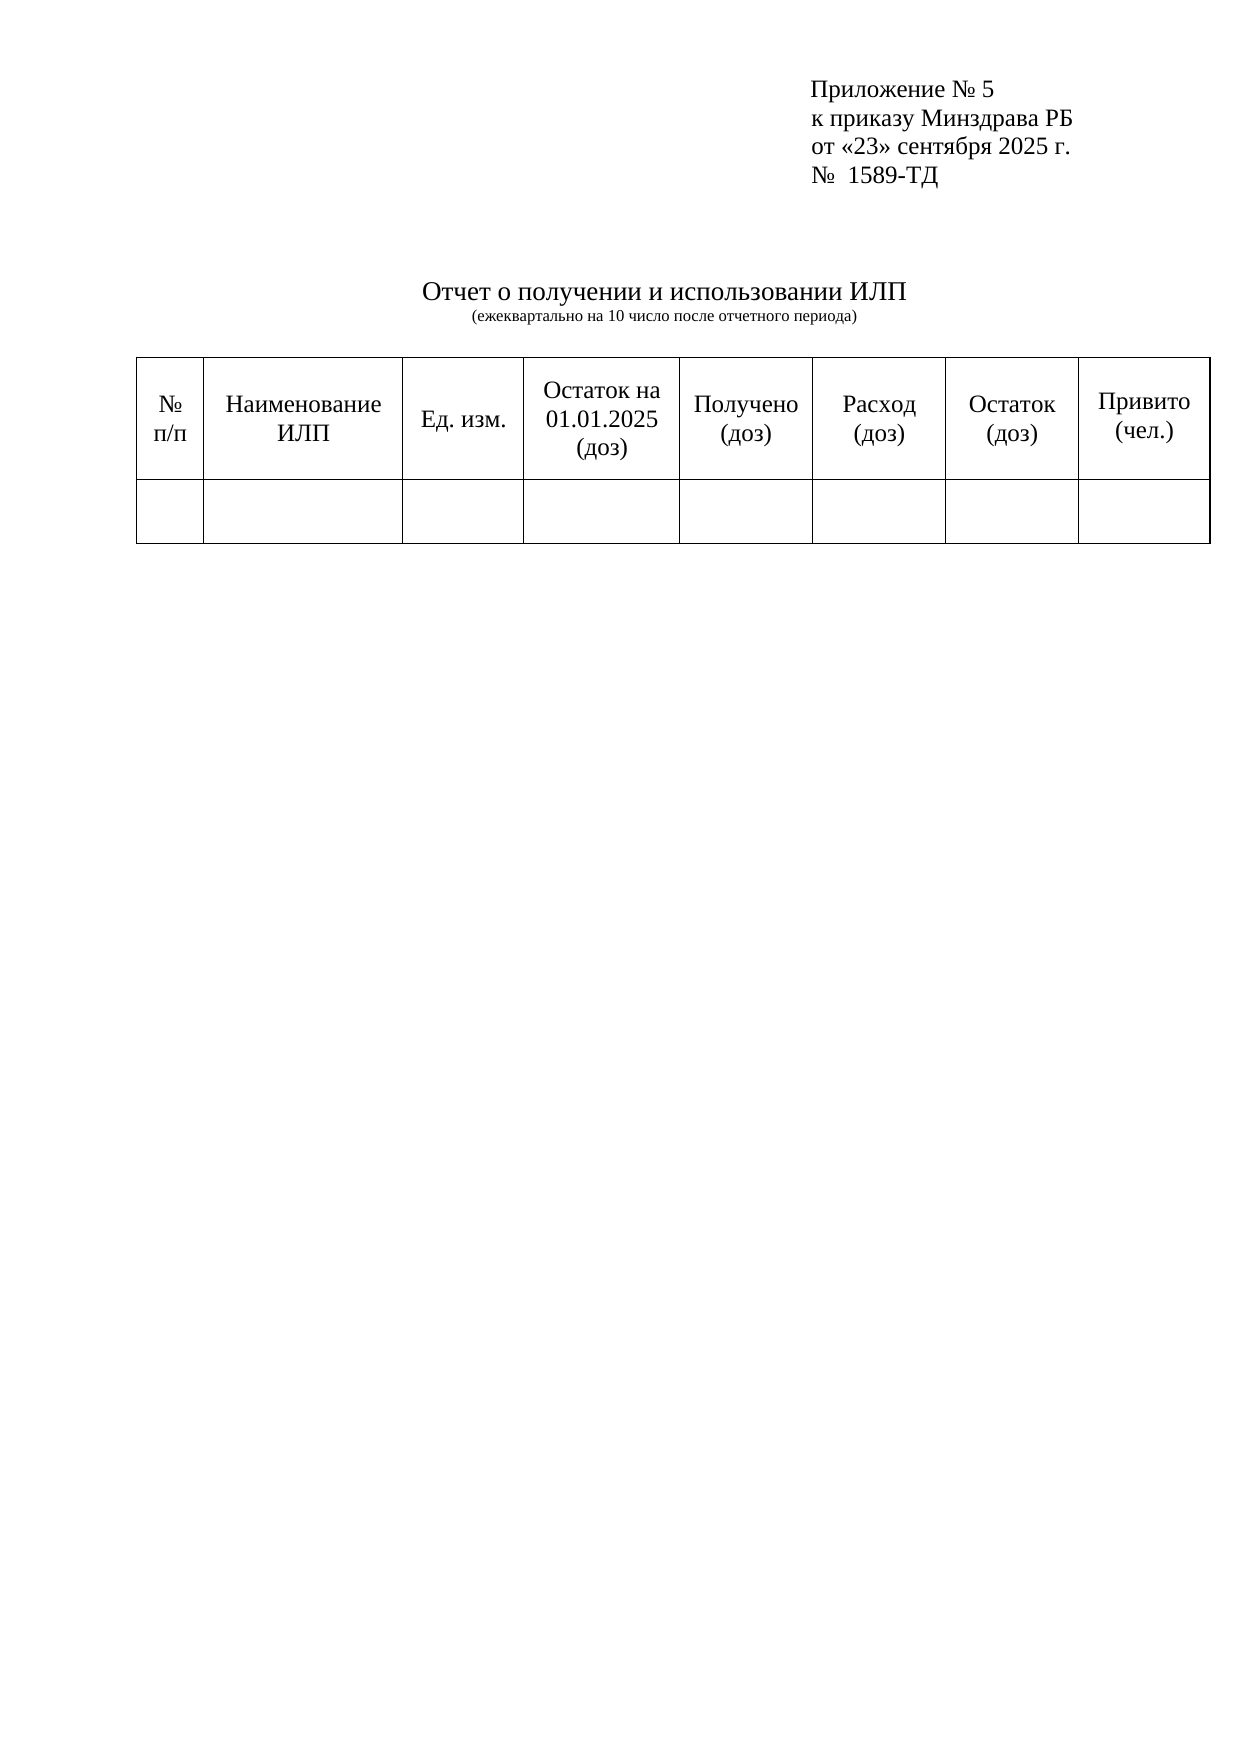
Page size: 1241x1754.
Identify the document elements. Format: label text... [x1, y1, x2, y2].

table_header Привито (чел.) [1079, 358, 1209, 444]
text (ежеквартально на 10 число после отчетного периода) [148, 306, 1181, 325]
table_cell [204, 480, 402, 543]
text Отчет о получении и использовании ИЛП [148, 275, 1181, 306]
table_header № п/п [137, 358, 203, 478]
text к приказу Минздрава РБ [811, 103, 1211, 131]
table_cell [137, 480, 203, 543]
table_cell [1079, 444, 1209, 478]
table_header Получено (доз) [680, 358, 812, 478]
text № 1589-ТД [811, 160, 1211, 189]
table_cell [1079, 480, 1209, 543]
table_header Остаток на 01.01.2025 (доз) [524, 358, 679, 478]
table_cell [680, 480, 812, 543]
table_header Остаток (доз) [946, 358, 1078, 478]
text от «23» сентября 2025 г. [811, 131, 1211, 160]
table_cell [524, 480, 679, 543]
text Приложение № 5 [148, 74, 1211, 103]
table_header Расход (доз) [813, 358, 945, 478]
table_cell [813, 480, 945, 543]
table_header Ед. изм. [403, 358, 523, 478]
table_header Наименование ИЛП [204, 358, 402, 478]
table_cell [946, 480, 1078, 543]
table_cell [403, 480, 523, 543]
